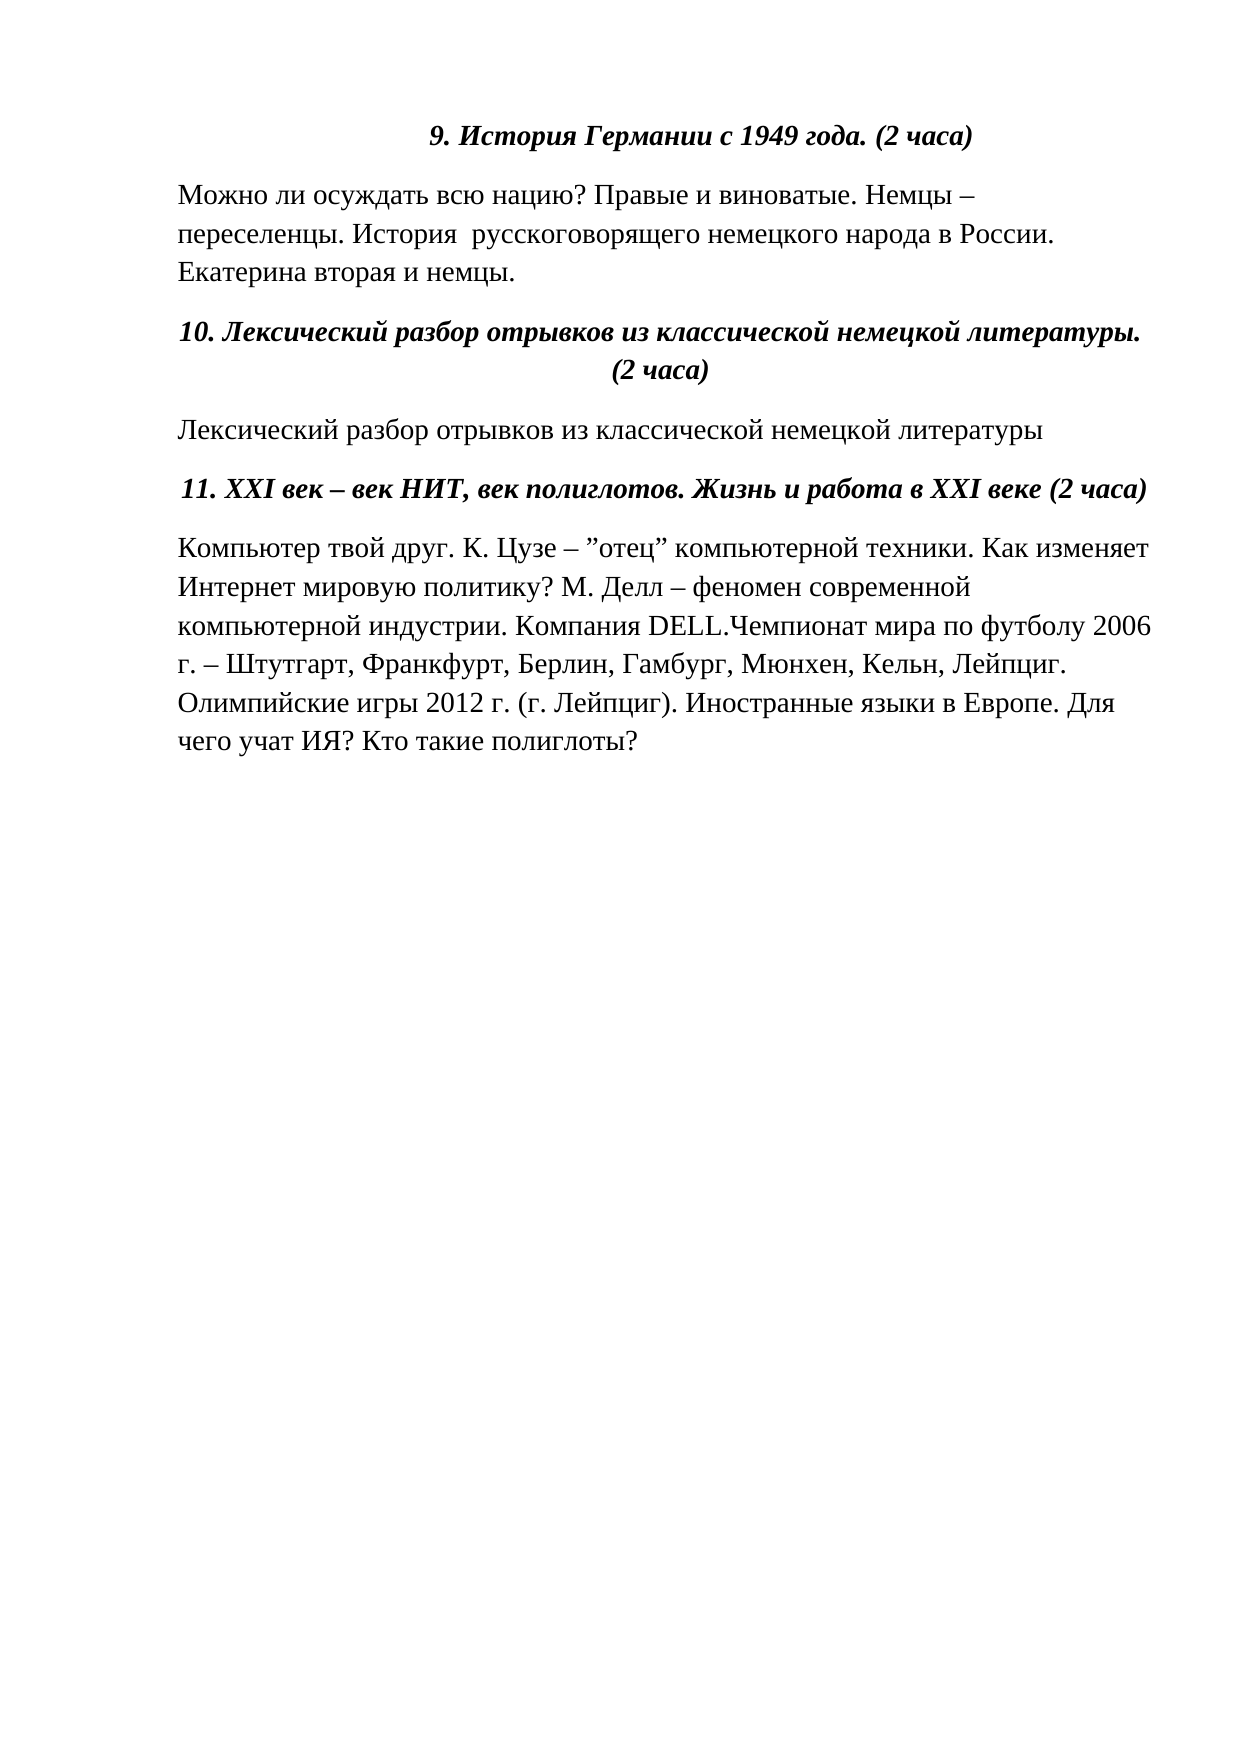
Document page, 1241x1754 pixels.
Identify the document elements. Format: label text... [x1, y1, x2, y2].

text 11. XXI век – век НИТ, век полиглотов. Жизнь и работа в XXI веке (2 часа) [177, 471, 1152, 505]
text 10. Лексический разбор отрывков из классической немецкой литературы. (2 часа) [177, 314, 1143, 386]
text Компьютер твой друг. К. Цузе – ”отец” компьютерной техники. Как изменяет Интернет мировую политику? М. Делл – феномен современной компьютерной индустрии. Компания DELL.Чемпионат мира по футболу 2006 г. – Штутгарт, Франкфурт, Берлин, Гамбург, Мюнхен, Кельн, Лейпциг. Олимпийские игры 2012 г. (г. Лейпциг). Иностранные языки в Европе. Для чего учат ИЯ? Кто такие полиглоты? [177, 531, 1152, 757]
text Можно ли осуждать всю нацию? Правые и виноватые. Немцы – переселенцы. История русскоговорящего немецкого народа в России. Екатерина вторая и немцы. [177, 177, 1143, 288]
text 9. История Германии с 1949 года. (2 часа) [251, 118, 1152, 152]
text Лексический разбор отрывков из классической немецкой литературы [177, 412, 1152, 445]
